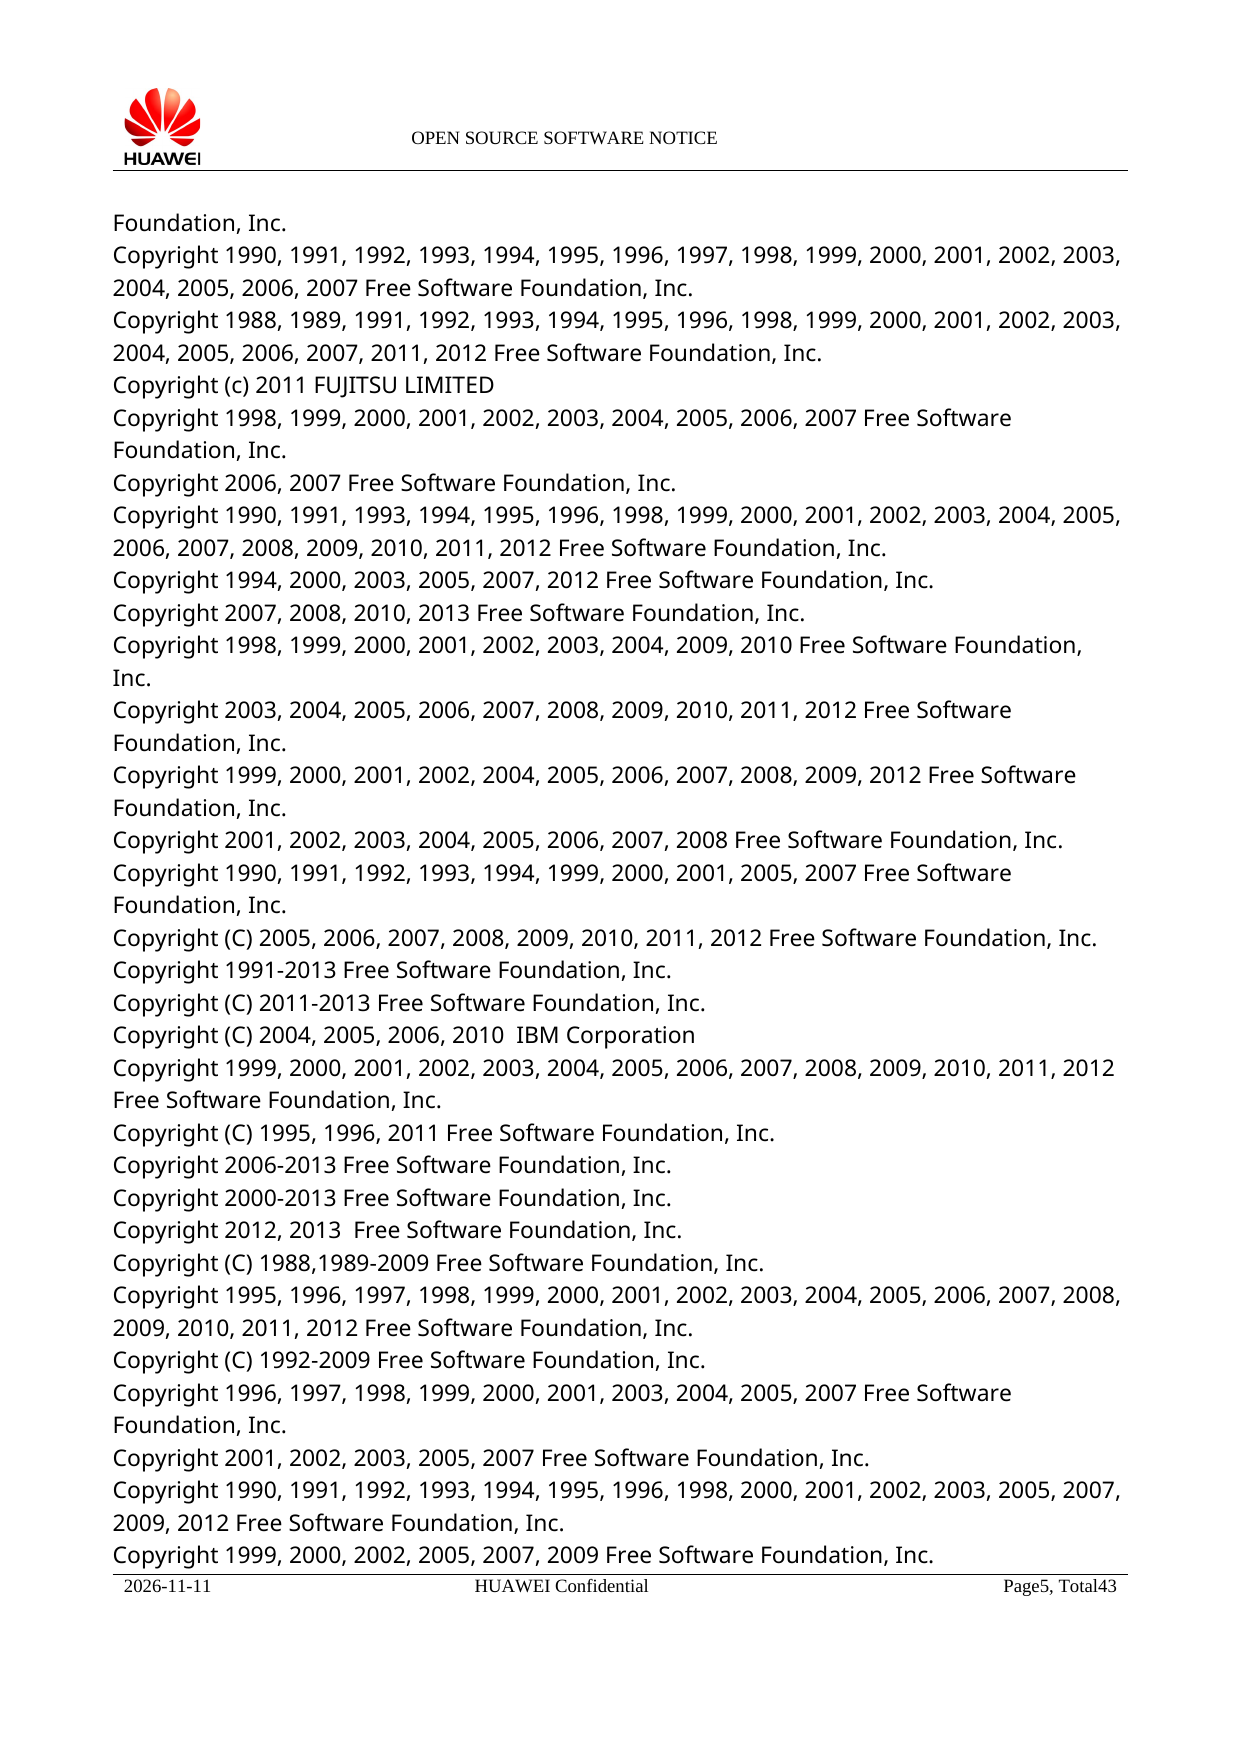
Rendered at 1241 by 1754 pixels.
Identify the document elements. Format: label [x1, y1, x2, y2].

picture [124, 88, 201, 165]
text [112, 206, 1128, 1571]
